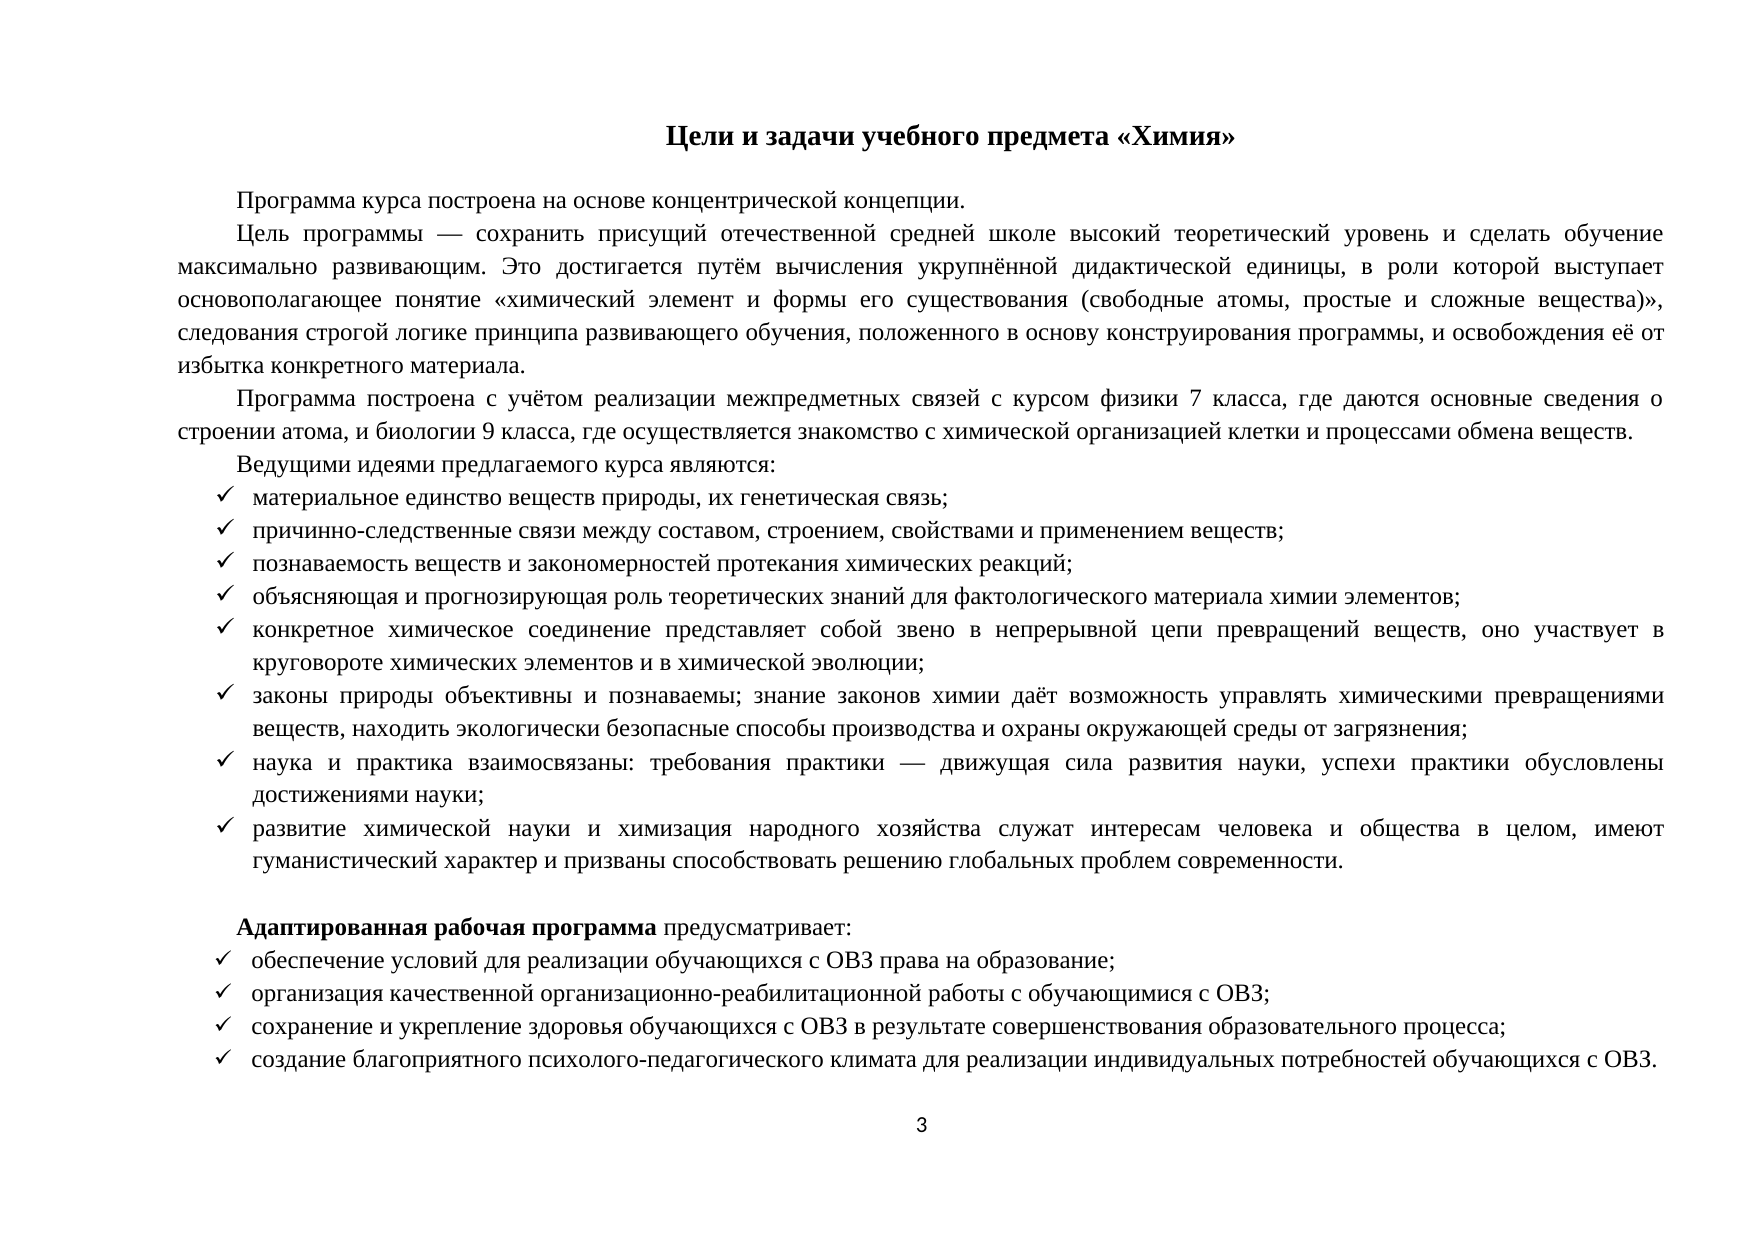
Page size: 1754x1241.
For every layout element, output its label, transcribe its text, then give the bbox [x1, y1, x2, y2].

list познаваемость веществ и закономерностей протекания химических реакций; [215, 548, 1665, 577]
list объясняющая и прогнозирующая роль теоретических знаний для фактологического материала химии элементов; [215, 581, 1665, 610]
list законы природы объективны и познаваемы; знание законов химии даёт возможность управлять химическими превращениями веществ, находить экологически безопасные способы производства и охраны окружающей среды от загрязнения; [215, 681, 1665, 742]
list конкретное химическое соединение представляет собой звено в непрерывной цепи превращений веществ, оно участвует в круговороте химических элементов и в химической эволюции; [215, 614, 1665, 676]
list причинно-следственные связи между составом, строением, свойствами и применением веществ; [215, 515, 1665, 544]
list организация качественной организационно-реабилитационной работы с обучающимися с ОВЗ; [213, 978, 1665, 1006]
text Программа построена с учётом реализации межпредметных связей с курсом физики 7 класса, где даются основные сведения о строении атома, и биологии 9 класса, где осуществляется знакомство с химической организацией клетки и процессами обмена веществ. [177, 383, 1665, 445]
list сохранение и укрепление здоровья обучающихся с ОВЗ в результате совершенствования образовательного процесса; [213, 1011, 1665, 1039]
text Ведущими идеями предлагаемого курса являются: [177, 449, 1665, 478]
text Цели и задачи учебного предмета «Химия» [177, 118, 1665, 152]
text Адаптированная рабочая программа предусматривает: [177, 912, 1665, 940]
list развитие химической науки и химизация народного хозяйства служат интересам человека и общества в целом, имеют гуманистический характер и призваны способствовать решению глобальных проблем современности. [215, 813, 1665, 874]
list обеспечение условий для реализации обучающихся с ОВЗ права на образование; [213, 945, 1665, 973]
list наука и практика взаимосвязаны: требования практики — движущая сила развития науки, успехи практики обусловлены достижениями науки; [215, 747, 1665, 808]
list создание благоприятного психолого-педагогического климата для реализации индивидуальных потребностей обучающихся с ОВЗ. [213, 1044, 1665, 1072]
text Цель программы — сохранить присущий отечественной средней школе высокий теоретический уровень и сделать обучение максимально развивающим. Это достигается путём вычисления укрупнённой дидактической единицы, в роли которой выступает основополагающее понятие «химический элемент и формы его существования (свободные атомы, простые и сложные вещества)», следования строгой логике принципа развивающего обучения, положенного в основу конструирования программы, и освобождения её от избытка конкретного материала. [177, 218, 1665, 379]
text Программа курса построена на основе концентрической концепции. [177, 185, 1665, 214]
list материальное единство веществ природы, их генетическая связь; [215, 482, 1665, 511]
